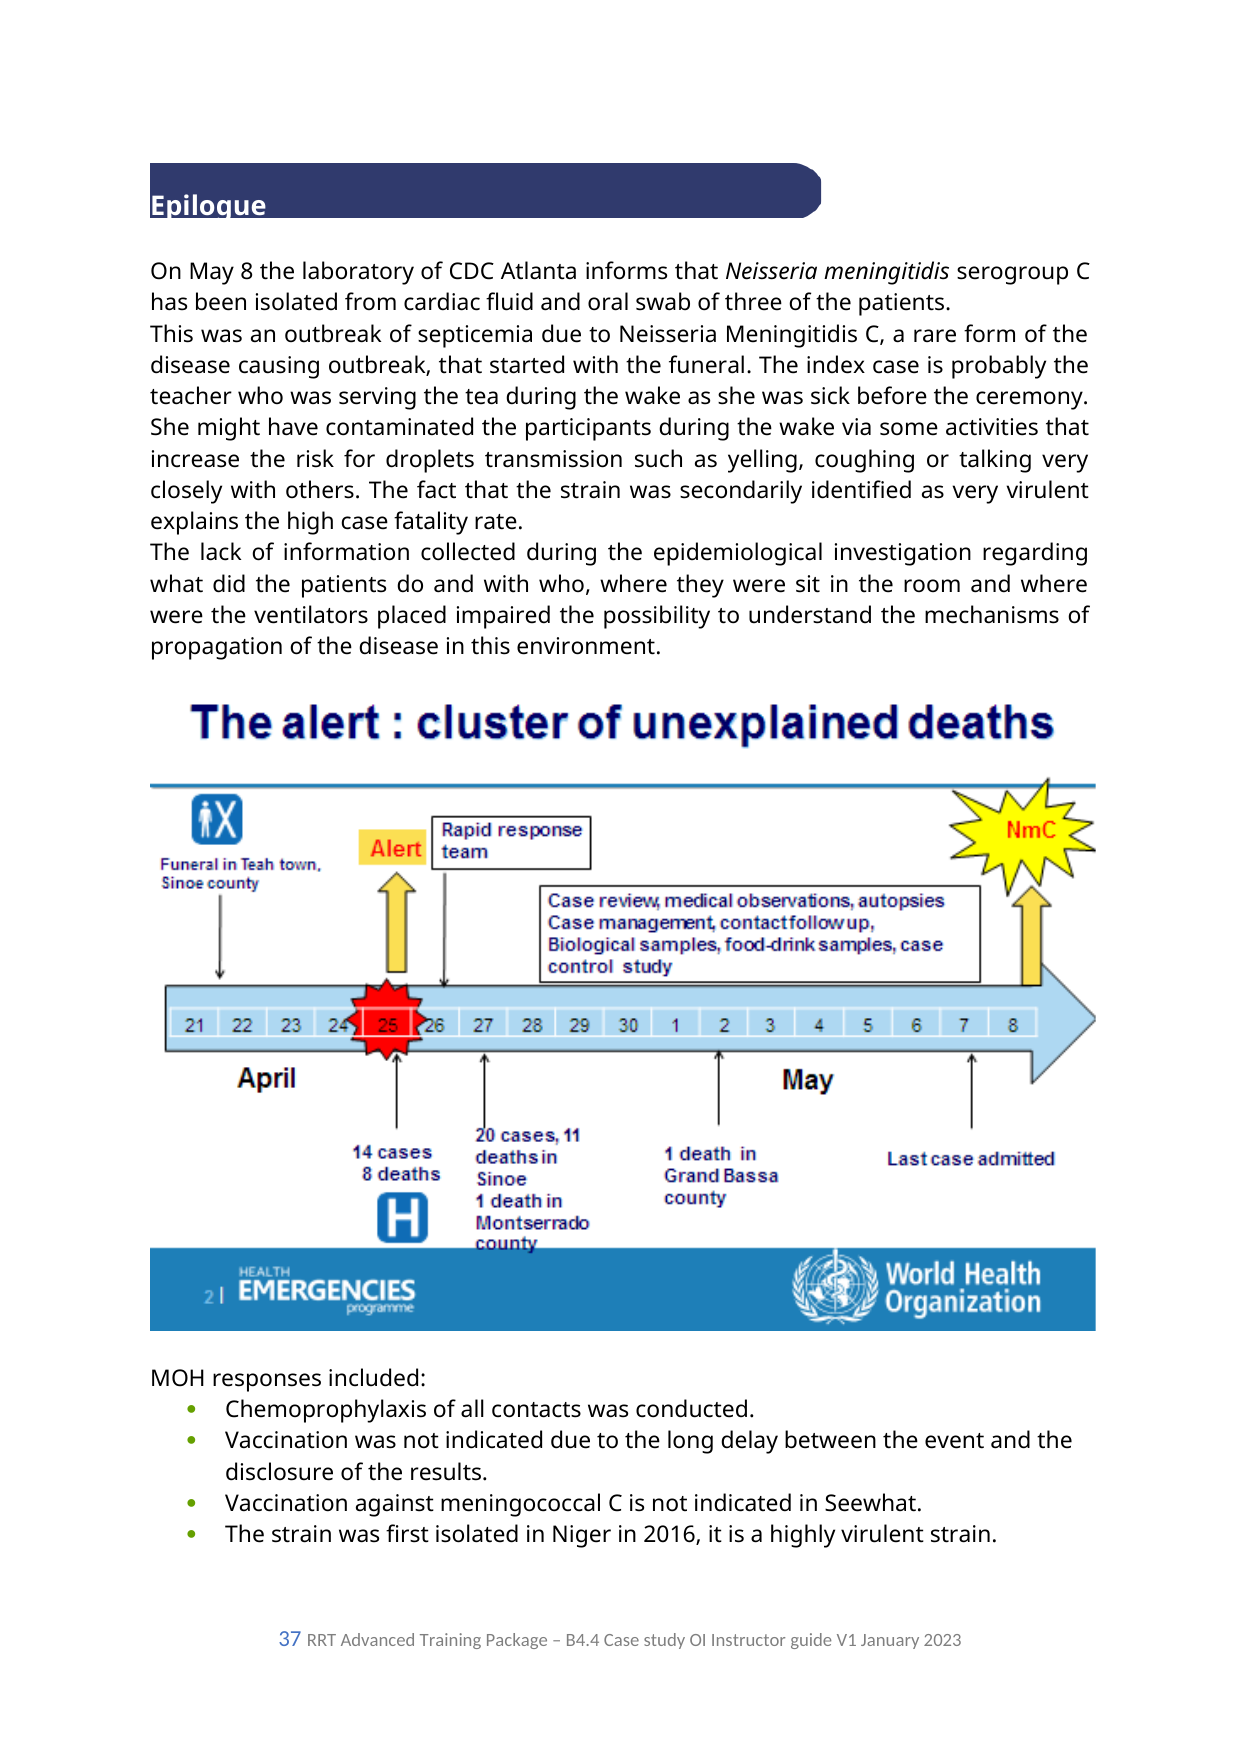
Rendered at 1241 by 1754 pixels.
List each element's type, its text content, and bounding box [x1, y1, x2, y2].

text MOH responses included: [150, 1362, 1090, 1393]
text On May 8 the laboratory of CDC Atlanta informs that Neisseria meningitidis serogroup C has been isolated from cardiac fluid and oral swab of three of the patients. [150, 255, 1090, 317]
list Chemoprophylaxis of all contacts was conducted. [187, 1393, 1090, 1424]
list The strain was first isolated in Niger in 2016, it is a highly virulent strain. [187, 1518, 1090, 1549]
text Epilogue [150, 187, 1090, 224]
text The lack of information collected during the epidemiological investigation regarding what did the patients do and with who, where they were sit in the room and where were the ventilators placed impaired the possibility to understand the mechanisms of propagation of the disease in this environment. [150, 536, 1090, 661]
list Vaccination against meningococcal C is not indicated in Seewhat. [187, 1487, 1090, 1518]
list Vaccination was not indicated due to the long delay between the event and the disclosure of the results. [187, 1424, 1090, 1487]
picture [150, 661, 1096, 1331]
text This was an outbreak of septicemia due to Neisseria Meningitidis C, a rare form of the disease causing outbreak, that started with the funeral. The index case is probably the teacher who was serving the tea during the wake as she was sick before the ceremony. She might have contaminated the participants during the wake via some activities that increase the risk for droplets transmission such as yelling, coughing or talking very closely with others. The fact that the strain was secondarily identified as very virulent explains the high case fatality rate. [150, 317, 1090, 536]
